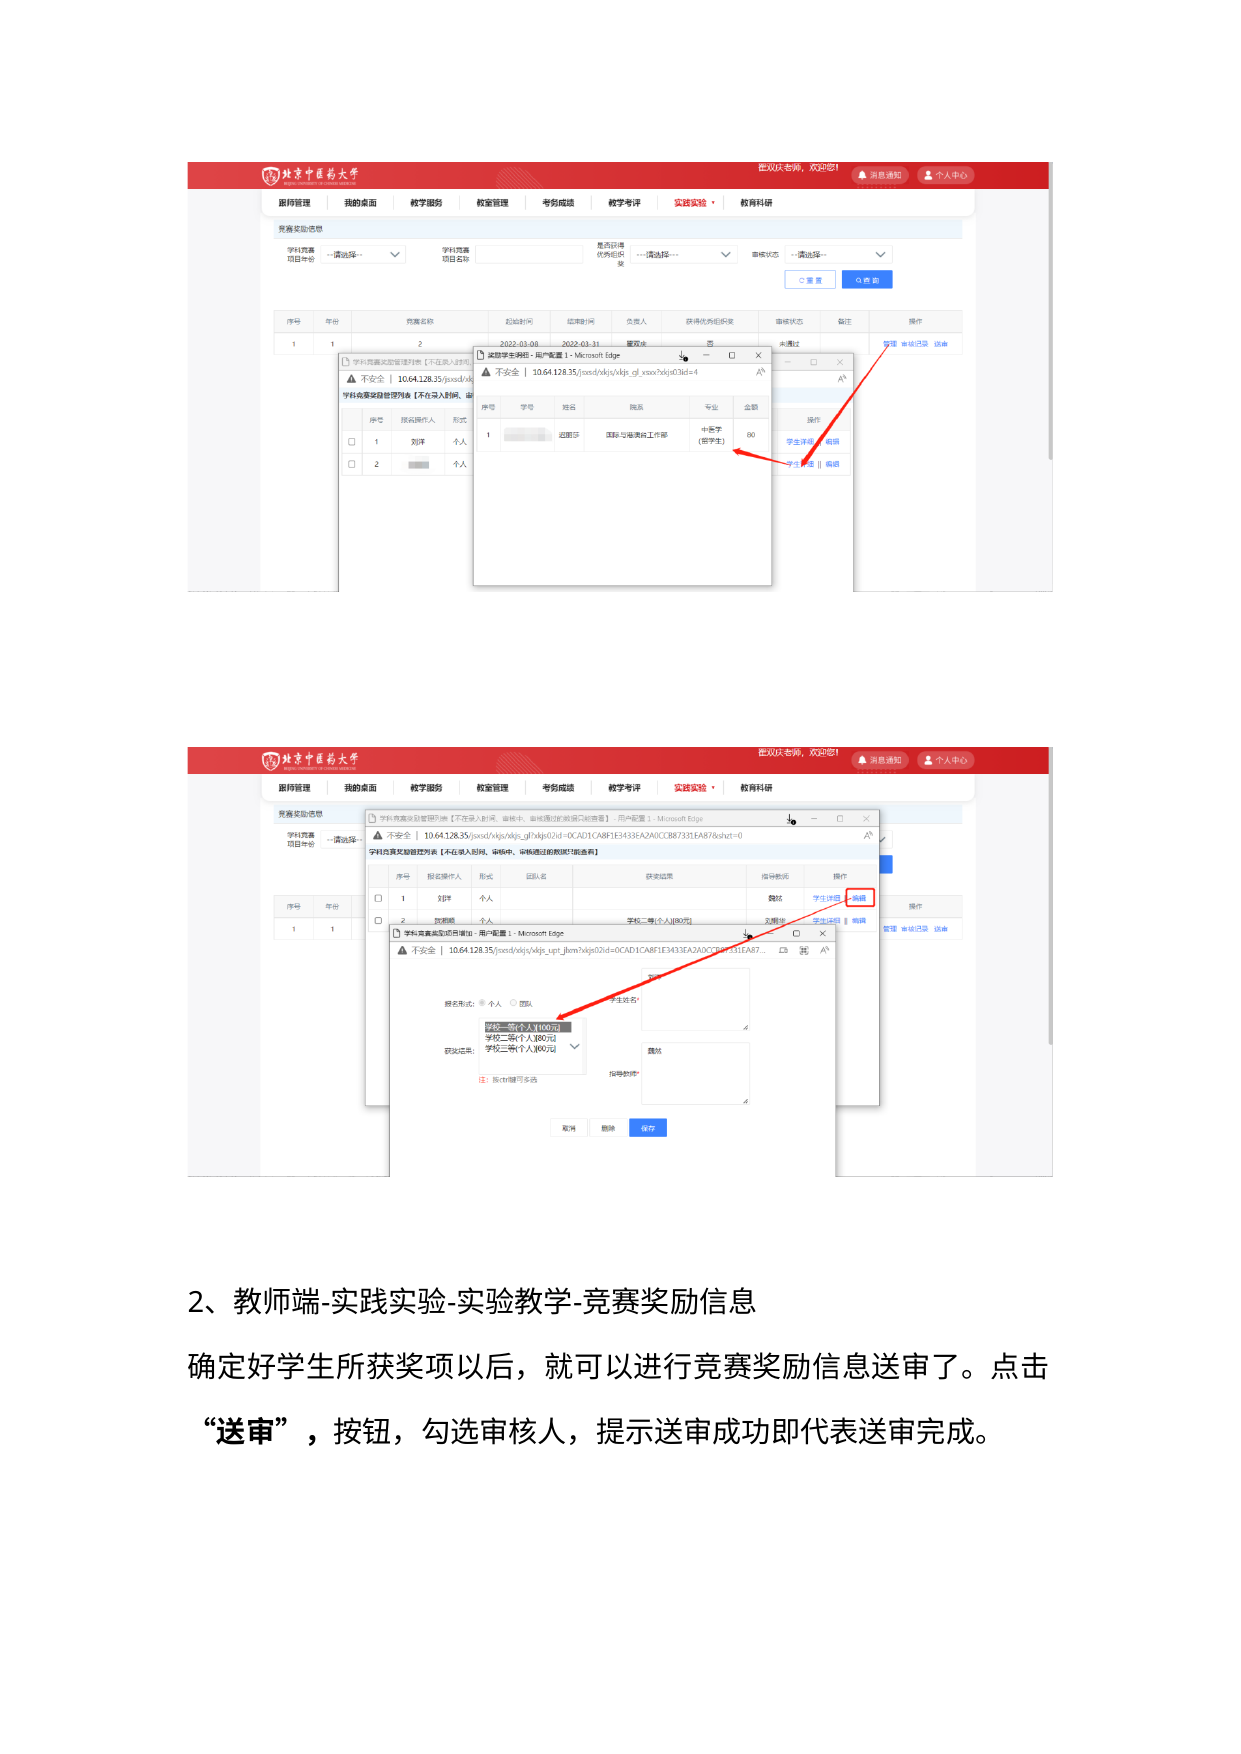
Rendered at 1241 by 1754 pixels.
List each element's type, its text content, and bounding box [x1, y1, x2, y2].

picture [187, 747, 1053, 1177]
picture [187, 162, 1053, 592]
text 确定好学生所获奖项以后，就可以进行竞赛奖励信息送审了。点击“送审”，按钮，勾选审核人，提示送审成功即代表送审完成。 [187, 1332, 1053, 1462]
text 2、教师端-实践实验-实验教学-竞赛奖励信息 [187, 1267, 1053, 1332]
